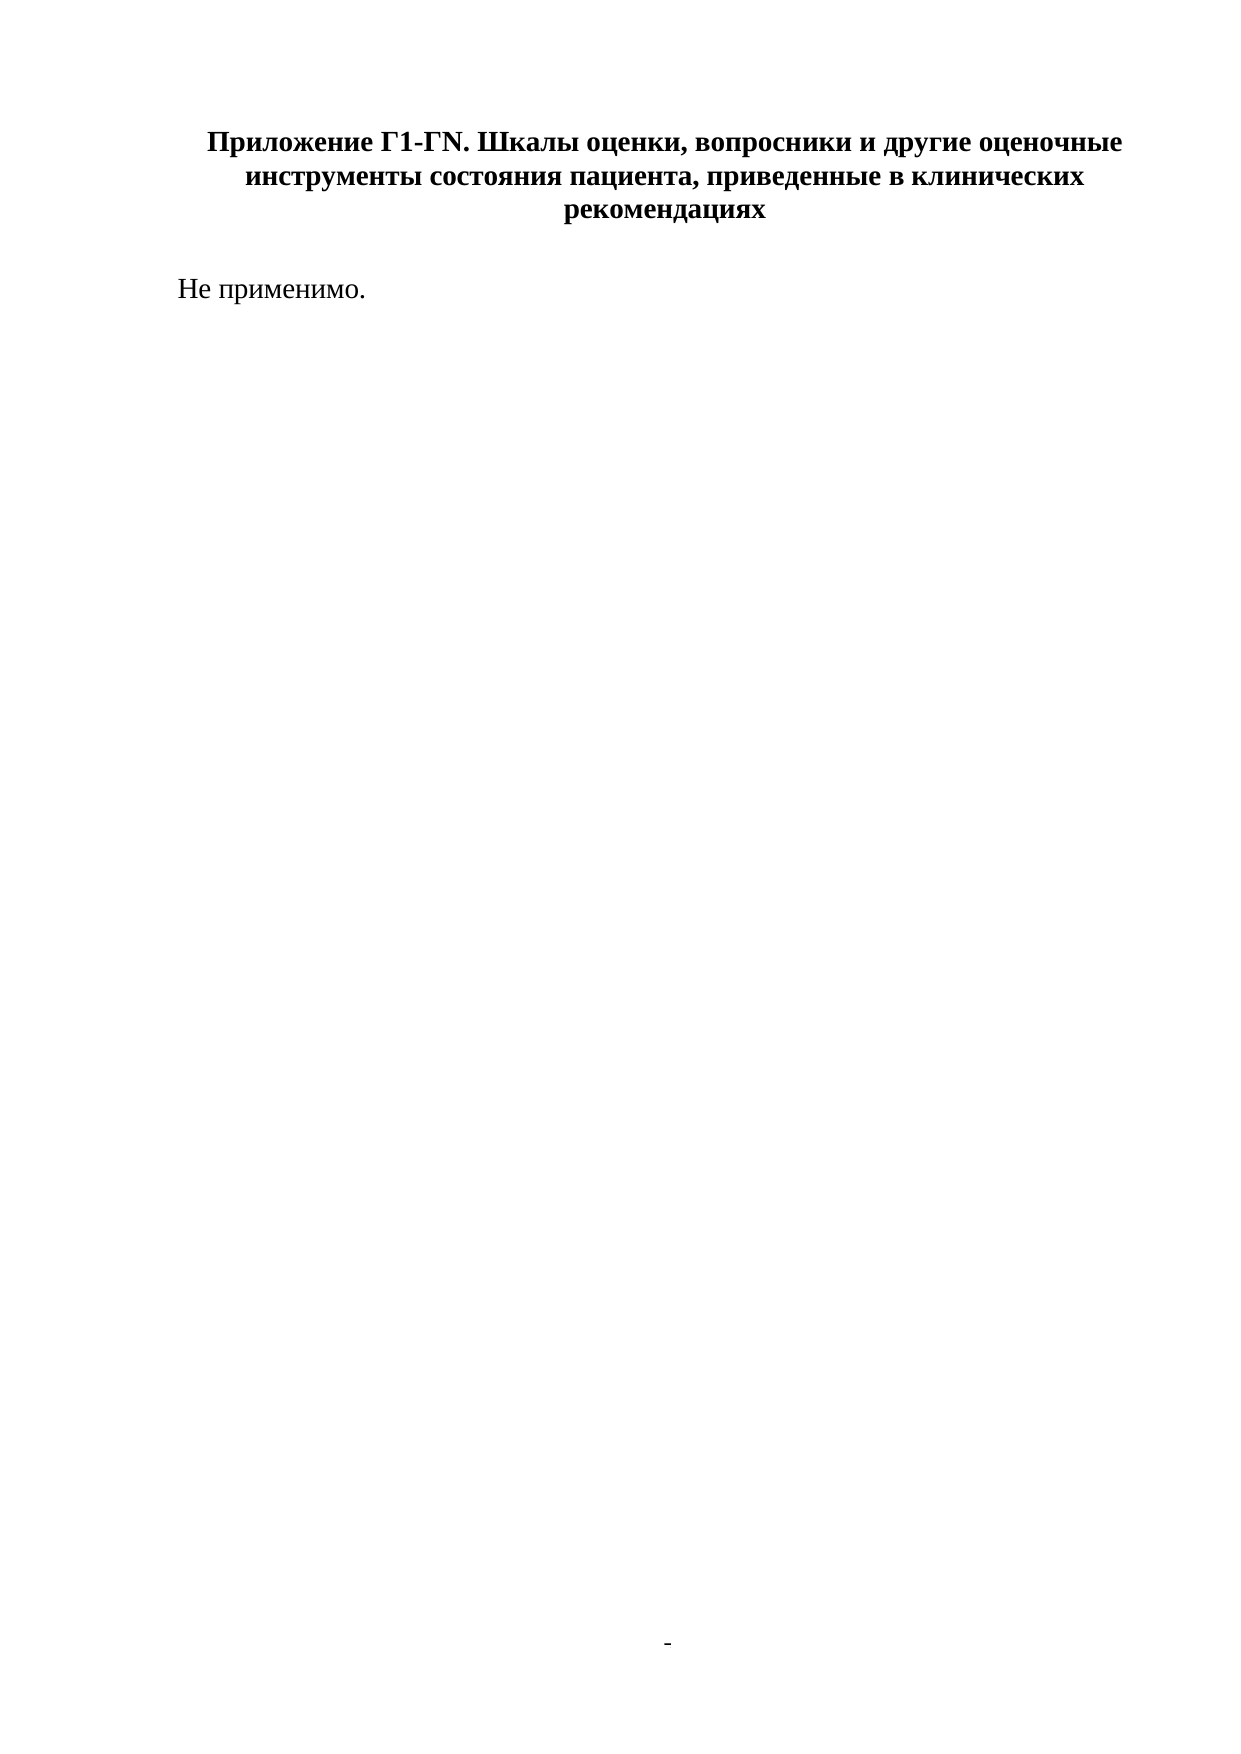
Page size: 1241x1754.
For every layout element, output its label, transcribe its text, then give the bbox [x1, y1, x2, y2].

text Не применимо. [177, 271, 1136, 304]
subtitle Приложение Г1-ГN. Шкалы оценки, вопросники и другие оценочные инструменты состояния пациента, приведенные в клинических рекомендациях [204, 124, 1125, 225]
